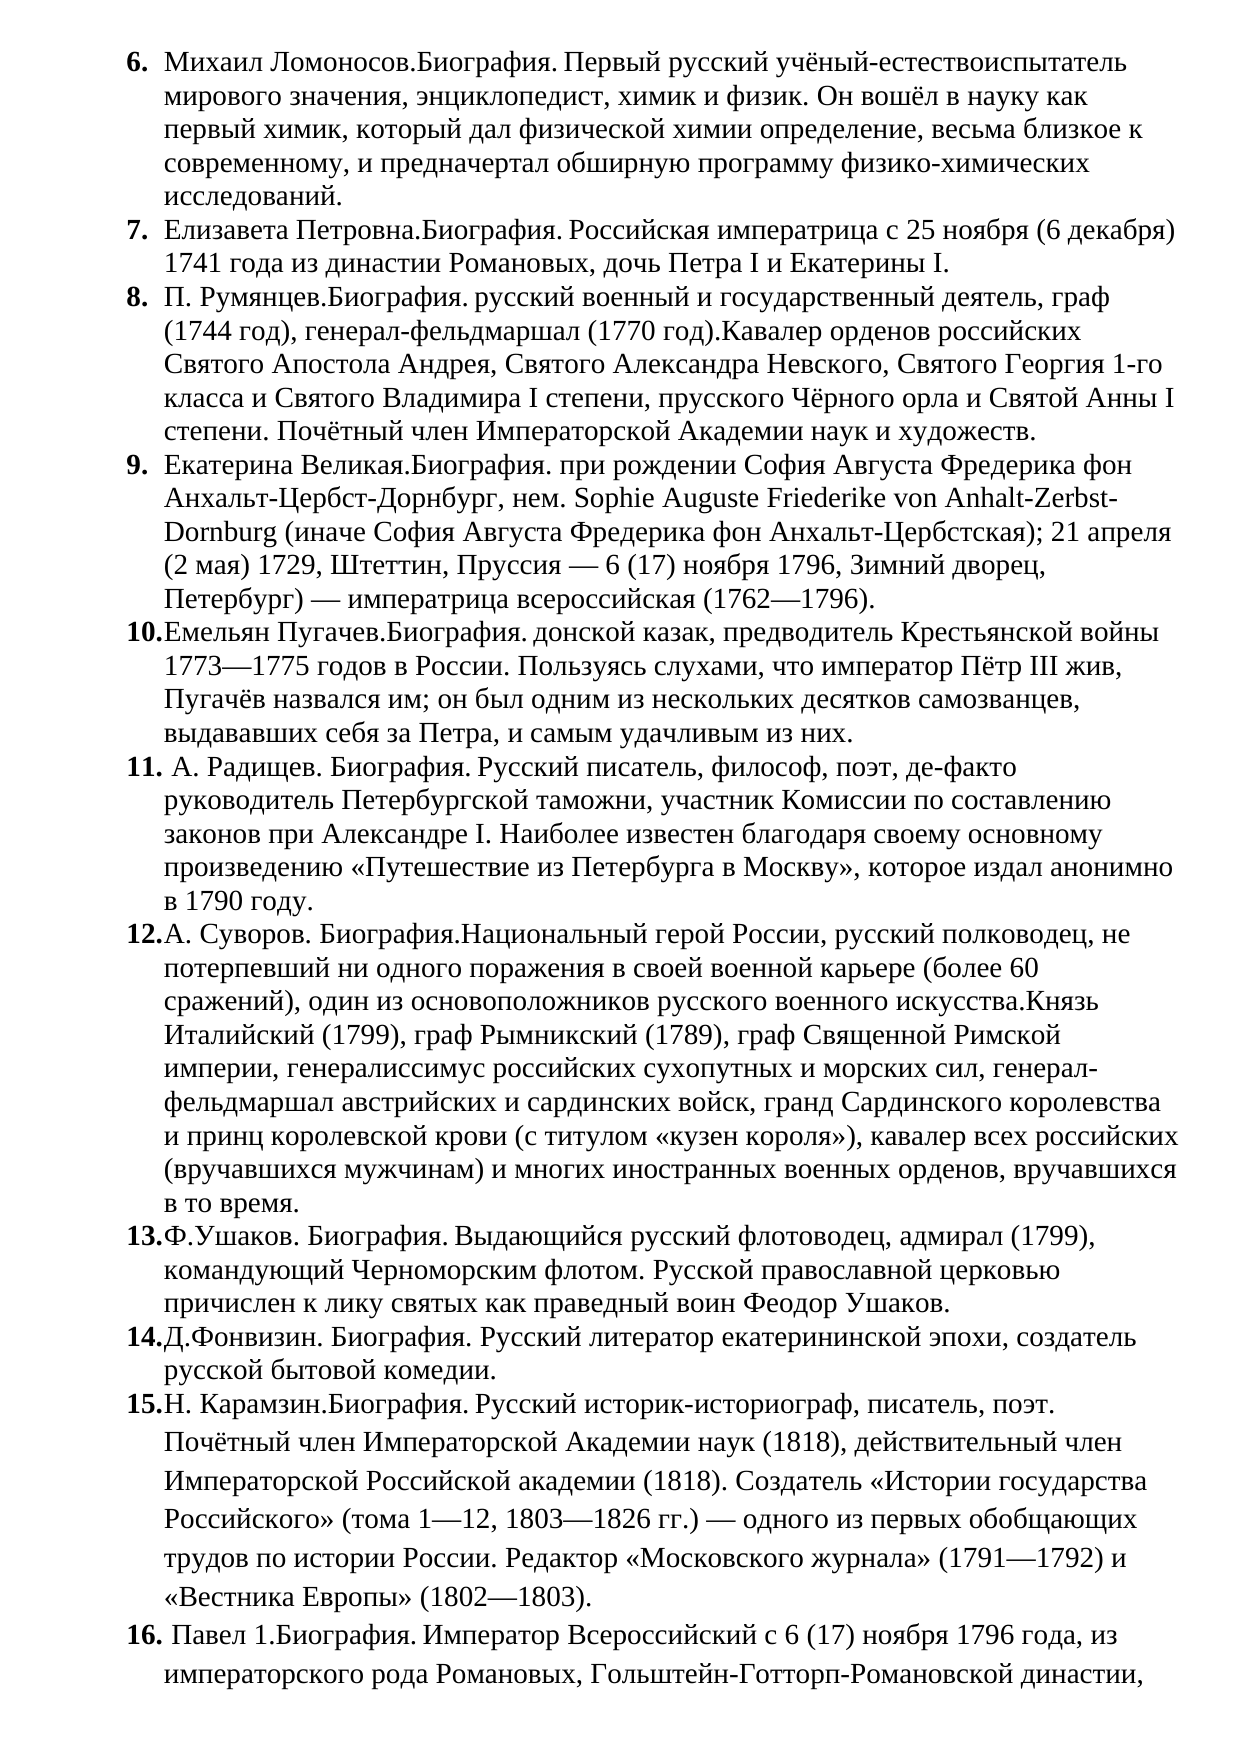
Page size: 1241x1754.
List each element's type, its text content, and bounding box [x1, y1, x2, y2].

list П. Румянцев.Биография. русский военный и государственный деятель, граф (1744 год), генерал-фельдмаршал (1770 год).Кавалер орденов российских Святого Апостола Андрея, Святого Александра Невского, Святого Георгия 1-го класса и Святого Владимира I степени, прусского Чёрного орла и Святой Анны I степени. Почётный член Императорской Академии наук и художеств. [126, 279, 1181, 447]
list Екатерина Великая.Биография. при рождении София Августа Фредерика фон Анхальт-Цербст-Дорнбург, нем. Sophie Auguste Friederike von Anhalt-Zerbst-Dornburg (иначе София Августа Фредерика фон Анхальт-Цербстская); 21 апреля (2 мая) 1729, Штеттин, Пруссия — 6 (17) ноября 1796, Зимний дворец, Петербург) — императрица всероссийская (1762—1796). [126, 447, 1181, 614]
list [126, 1617, 1181, 1689]
list Елизавета Петровна.Биография. Российская императрица с 25 ноября (6 декабря) 1741 года из династии Романовых, дочь Петра I и Екатерины I. [126, 212, 1181, 279]
list Д.Фонвизин. Биография. Русский литератор екатерининской эпохи, создатель русской бытовой комедии. [126, 1319, 1181, 1386]
list Емельян Пугачев.Биография. донской казак, предводитель Крестьянской войны 1773—1775 годов в России. Пользуясь слухами, что император Пётр III жив, Пугачёв назвался им; он был одним из нескольких десятков самозванцев, выдававших себя за Петра, и самым удачливым из них. [126, 614, 1181, 749]
list Почётный член Императорской Академии наук (1818), действительный член Императорской Российской академии (1818). Создатель «Истории государства Российского» (тома 1—12, 1803—1826 гг.) — одного из первых обобщающих трудов по истории России. Редактор «Московского журнала» (1791—1792) и «Вестника Европы» (1802—1803). [164, 1424, 1181, 1612]
list Михаил Ломоносов.Биография. Первый русский учёный-естествоиспытатель мирового значения, энциклопедист, химик и физик. Он вошёл в науку как первый химик, который дал физической химии определение, весьма близкое к современному, и предначертал обширную программу физико-химических исследований. [126, 44, 1181, 212]
list А. Радищев. Биография. Русский писатель, философ, поэт, де-факто руководитель Петербургской таможни, участник Комиссии по составлению законов при Александре I. Наиболее известен благодаря своему основному произведению «Путешествие из Петербурга в Москву», которое издал анонимно в 1790 году. [126, 749, 1181, 916]
list Н. Карамзин.Биография. Русский историк-историограф, писатель, поэт. [126, 1386, 1181, 1419]
list Ф.Ушаков. Биография. Выдающийся русский флотоводец, адмирал (1799), командующий Черноморским флотом. Русской православной церковью причислен к лику святых как праведный воин Феодор Ушаков. [126, 1218, 1181, 1319]
list А. Суворов. Биография.Национальный герой России, русский полководец, не потерпевший ни одного поражения в своей военной карьере (более 60 сражений), один из основоположников русского военного искусства.Князь Италийский (1799), граф Рымникский (1789), граф Священной Римской империи, генералиссимус российских сухопутных и морских сил, генерал-фельдмаршал австрийских и сардинских войск, гранд Сардинского королевства и принц королевской крови (с титулом «кузен короля»), кавалер всех российских (вручавшихся мужчинам) и многих иностранных военных орденов, вручавшихся в то время. [126, 916, 1181, 1218]
